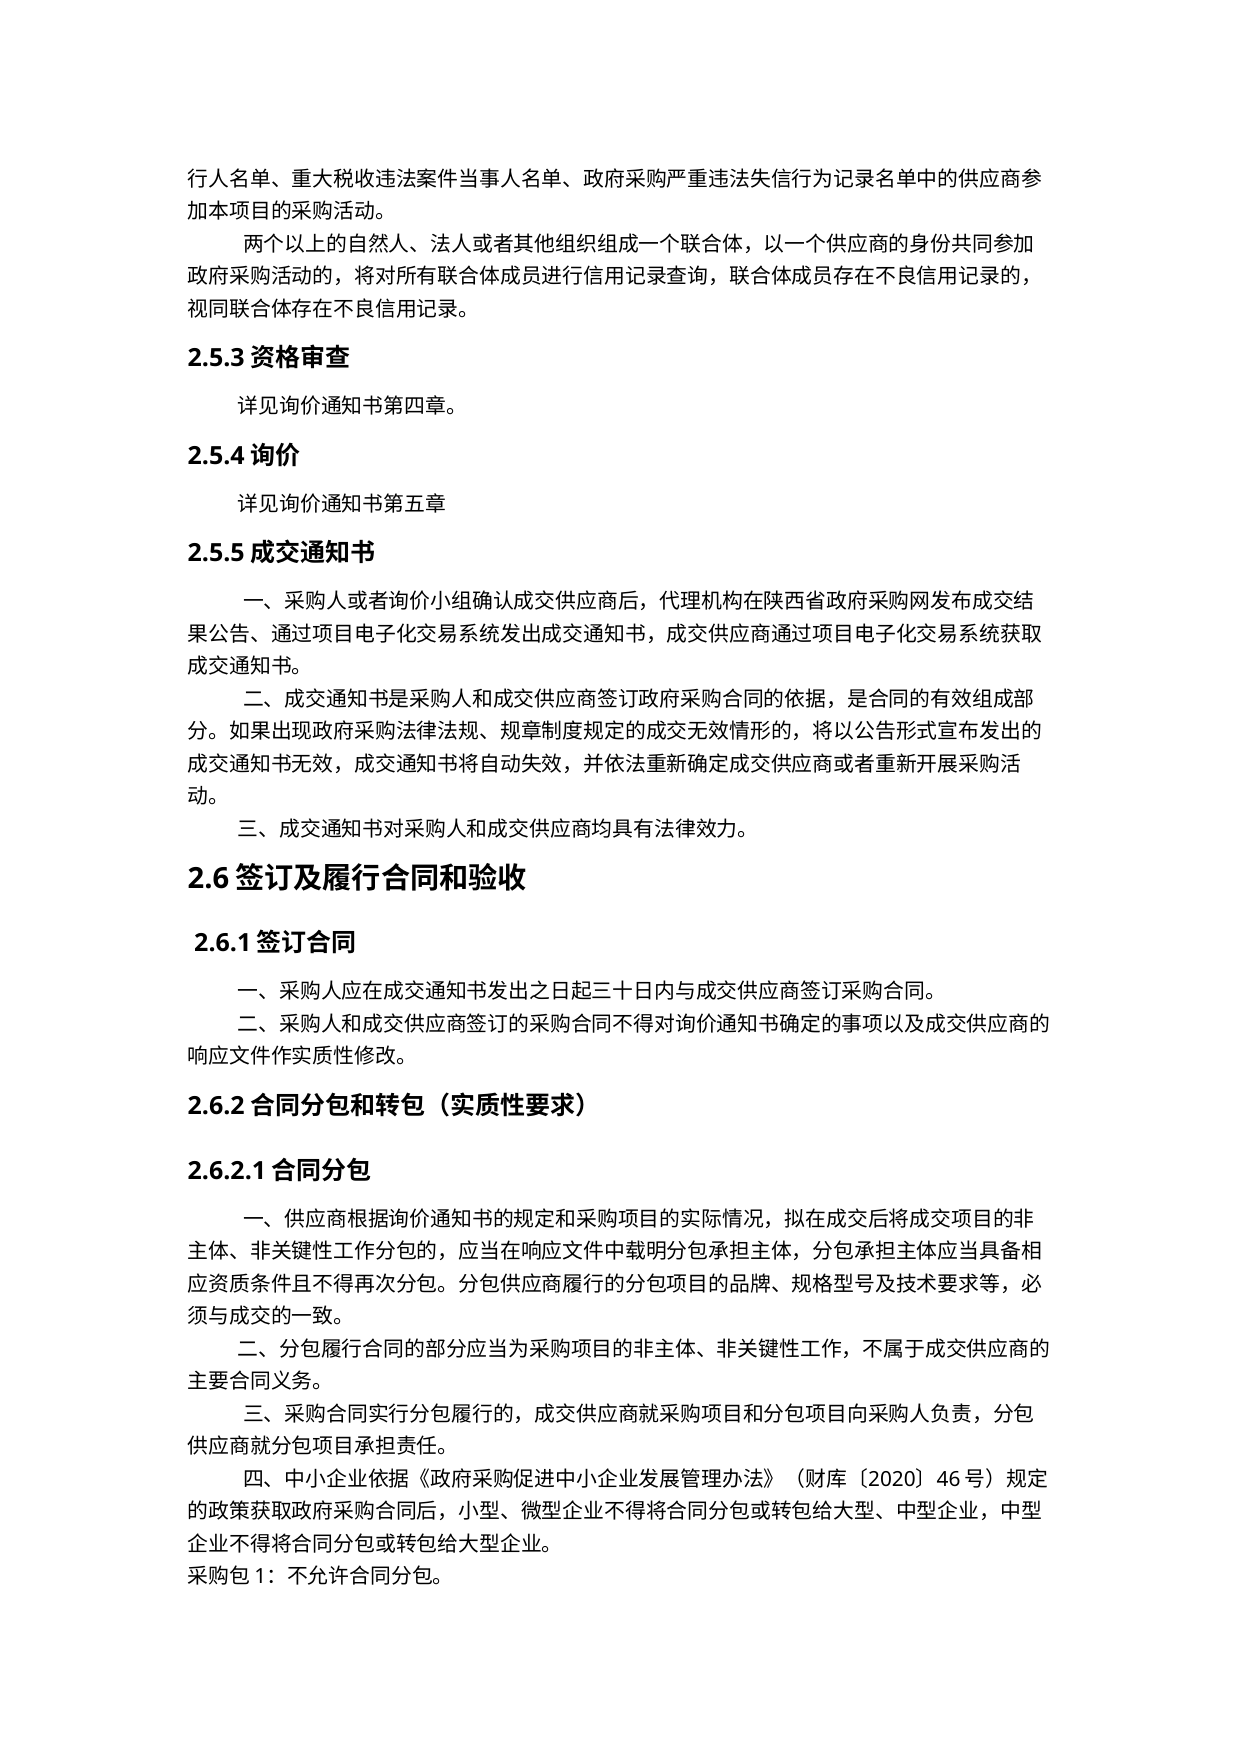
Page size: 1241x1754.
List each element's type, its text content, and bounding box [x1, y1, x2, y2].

text 2.6.2合同分包和转包（实质性要求） [187, 1072, 1053, 1137]
text 2.6.2.1合同分包 [187, 1137, 1053, 1202]
text 一、供应商根据询价通知书的规定和采购项目的实际情况，拟在成交后将成交项目的非主体、非关键性工作分包的，应当在响应文件中载明分包承担主体，分包承担主体应当具备相应资质条件且不得再次分包。分包供应商履行的分包项目的品牌、规格型号及技术要求等，必须与成交的一致。 [187, 1202, 1053, 1332]
text 二、成交通知书是采购人和成交供应商签订政府采购合同的依据，是合同的有效组成部分。如果出现政府采购法律法规、规章制度规定的成交无效情形的，将以公告形式宣布发出的成交通知书无效，成交通知书将自动失效，并依法重新确定成交供应商或者重新开展采购活动。 [187, 682, 1053, 812]
text 二、分包履行合同的部分应当为采购项目的非主体、非关键性工作，不属于成交供应商的主要合同义务。 [187, 1332, 1053, 1397]
text 三、采购合同实行分包履行的，成交供应商就采购项目和分包项目向采购人负责，分包供应商就分包项目承担责任。 [187, 1397, 1053, 1462]
text 三、成交通知书对采购人和成交供应商均具有法律效力。 [187, 812, 1053, 844]
text 2.6签订及履行合同和验收 [187, 844, 1053, 909]
text 采购包1：不允许合同分包。 [187, 1559, 1053, 1592]
text 两个以上的自然人、法人或者其他组织组成一个联合体，以一个供应商的身份共同参加政府采购活动的，将对所有联合体成员进行信用记录查询，联合体成员存在不良信用记录的，视同联合体存在不良信用记录。 [187, 227, 1053, 324]
text 2.5.3资格审查 [187, 324, 1053, 389]
text 2.5.5成交通知书 [187, 519, 1053, 584]
text 二、采购人和成交供应商签订的采购合同不得对询价通知书确定的事项以及成交供应商的响应文件作实质性修改。 [187, 1007, 1053, 1072]
text 四、中小企业依据《政府采购促进中小企业发展管理办法》（财库〔2020〕46号）规定的政策获取政府采购合同后，小型、微型企业不得将合同分包或转包给大型、中型企业，中型企业不得将合同分包或转包给大型企业。 [187, 1462, 1053, 1559]
text 2.5.4询价 [187, 422, 1053, 487]
text 详见询价通知书第四章。 [187, 389, 1053, 422]
text 2.6.1签订合同 [187, 909, 1053, 974]
text 一、采购人应在成交通知书发出之日起三十日内与成交供应商签订采购合同。 [187, 974, 1053, 1007]
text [187, 162, 1053, 227]
text 一、采购人或者询价小组确认成交供应商后，代理机构在陕西省政府采购网发布成交结果公告、通过项目电子化交易系统发出成交通知书，成交供应商通过项目电子化交易系统获取成交通知书。 [187, 584, 1053, 682]
text 详见询价通知书第五章 [187, 487, 1053, 519]
